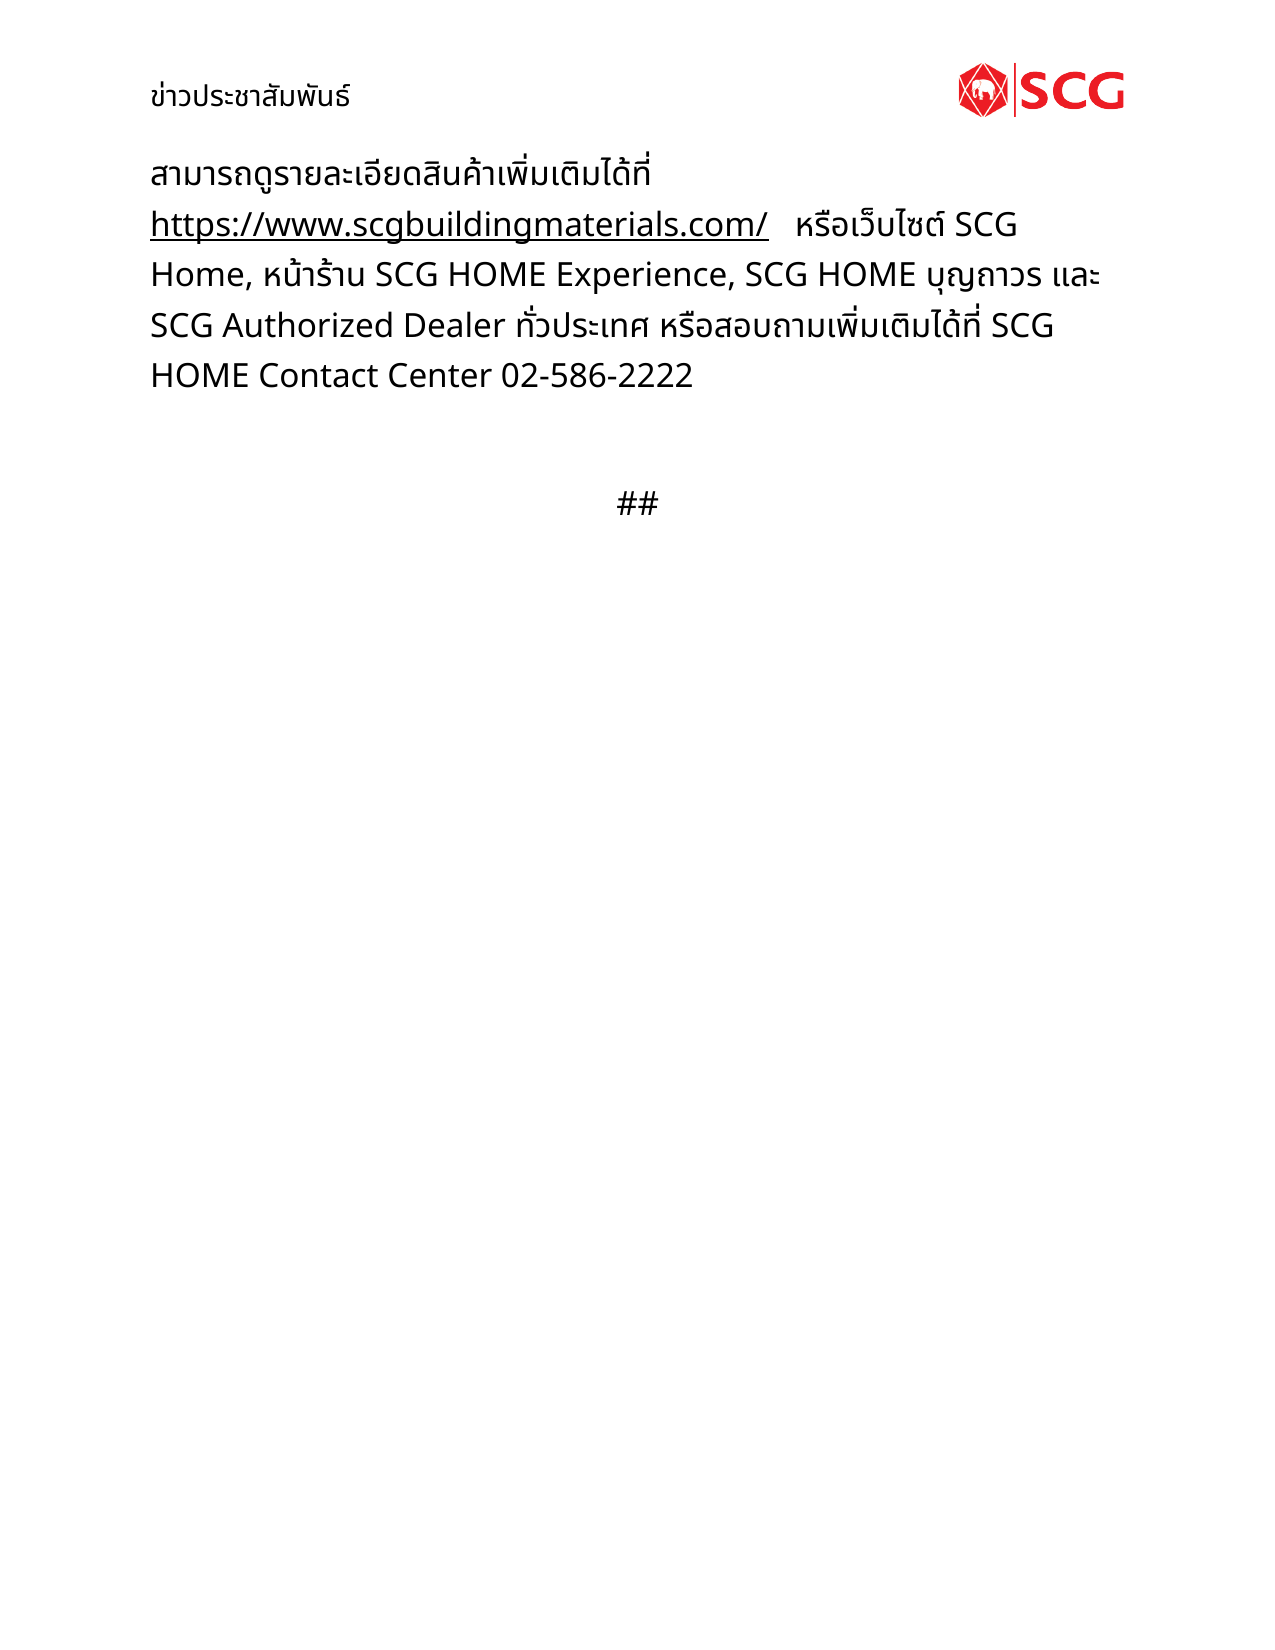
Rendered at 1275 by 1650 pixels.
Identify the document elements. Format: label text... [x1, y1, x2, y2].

picture [957, 60, 1124, 117]
text สามารถดูรายละเอียดสินค้าเพิ่มเติมได้ที่ https://www.scgbuildingmaterials.com/ หรือเว็บไซต์ SCG Home, หน้าร้าน SCG HOME Experience, SCG HOME บุญถาวร และ SCG Authorized Dealer ทั่วประเทศ หรือสอบถามเพิ่มเติมได้ที่ SCG HOME Contact Center 02-586-2222 [150, 150, 1125, 398]
text ## [150, 480, 1125, 525]
